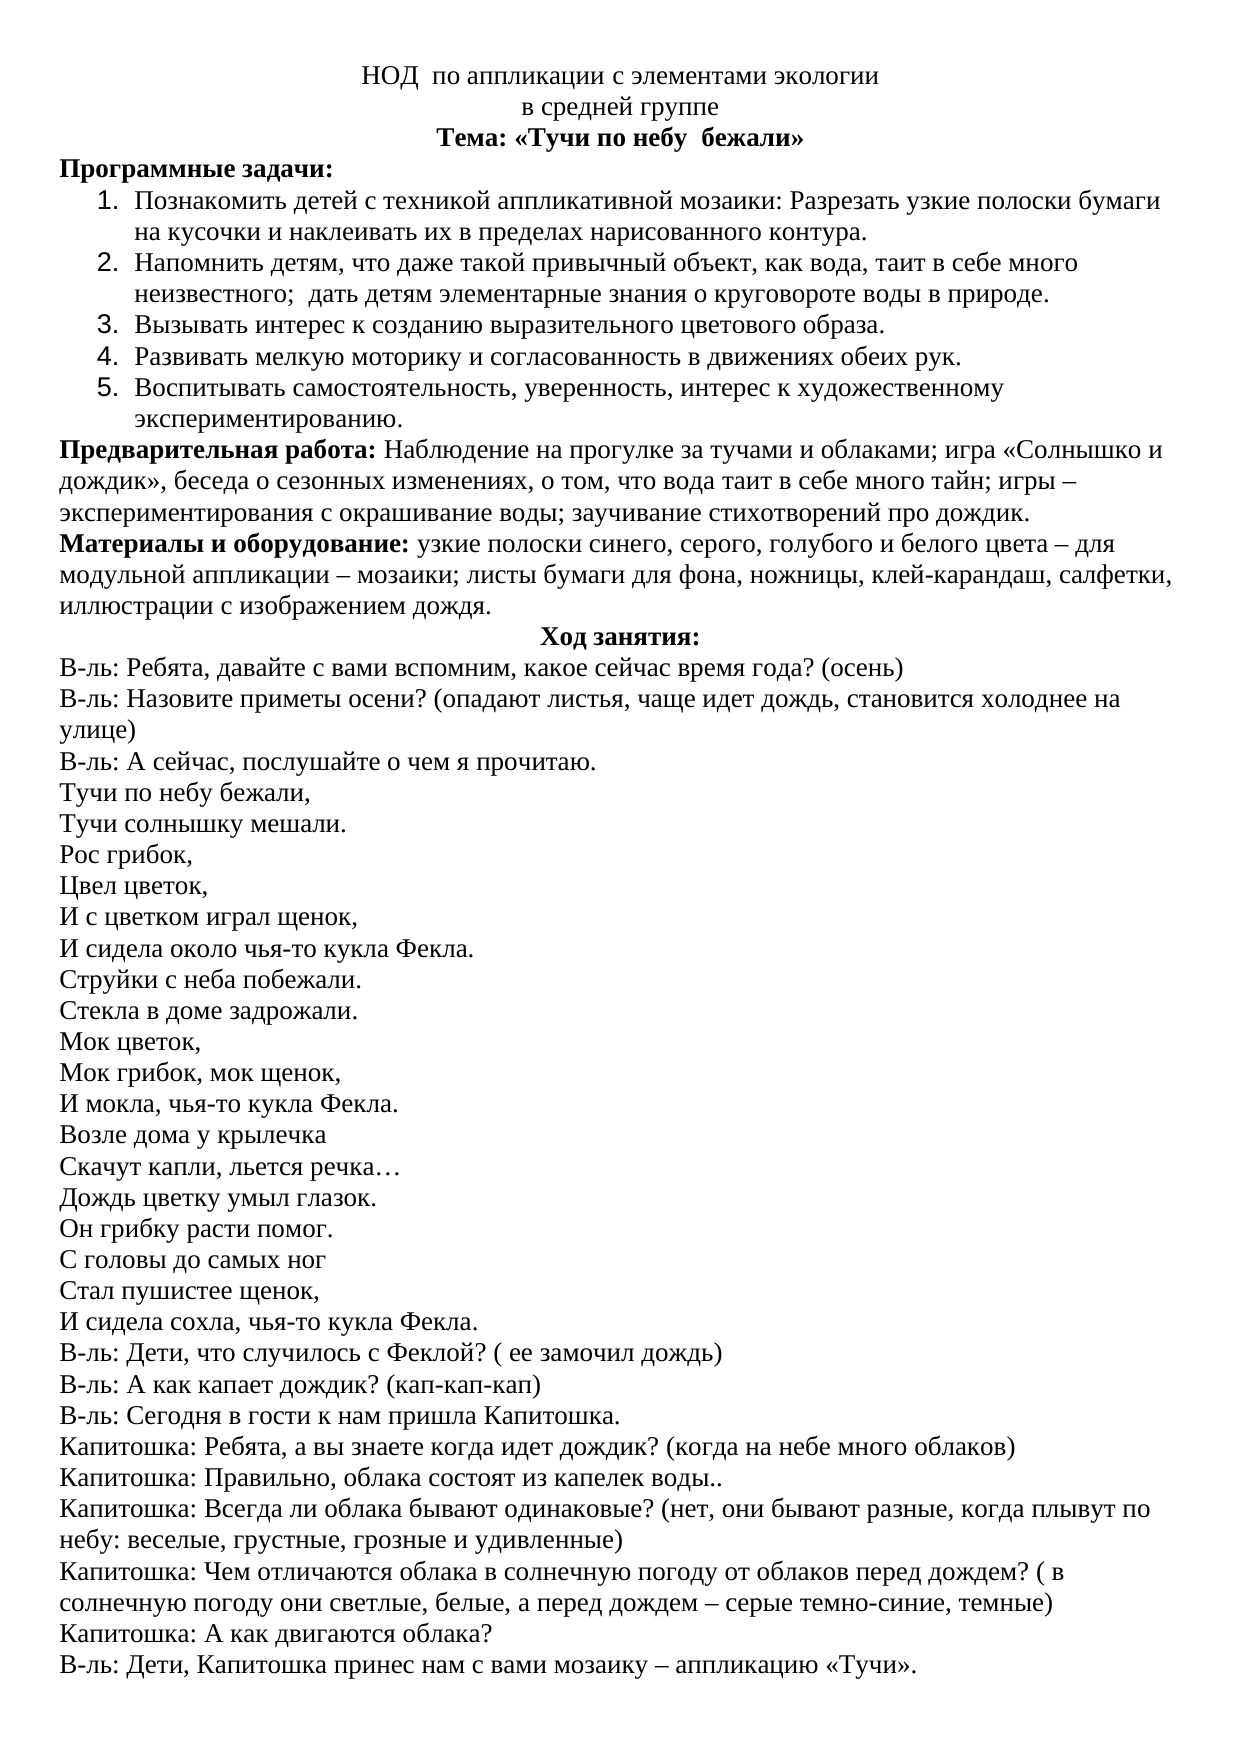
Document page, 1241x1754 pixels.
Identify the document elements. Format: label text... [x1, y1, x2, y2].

text И сидела около чья-то кукла Фекла. [59, 932, 1181, 963]
list Вызывать интерес к созданию выразительного цветового образа. [97, 308, 1181, 340]
text Дождь цветку умыл глазок. [59, 1181, 1181, 1212]
text Стекла в доме задрожали. [59, 994, 1181, 1025]
text Капитошка: Правильно, облака состоят из капелек воды.. [59, 1461, 1181, 1492]
list Воспитывать самостоятельность, уверенность, интерес к художественному экспериментированию. [97, 371, 1181, 433]
text В-ль: А сейчас, послушайте о чем я прочитаю. [59, 745, 1181, 776]
text В-ль: Назовите приметы осени? (опадают листья, чаще идет дождь, становится холоднее на улице) [59, 682, 1181, 745]
text Материалы и оборудование: узкие полоски синего, серого, голубого и белого цвета – для модульной аппликации – мозаики; листы бумаги для фона, ножницы, клей-карандаш, салфетки, иллюстрации с изображением дождя. [59, 527, 1181, 620]
text Предварительная работа: Наблюдение на прогулке за тучами и облаками; игра «Солнышко и дождик», беседа о сезонных изменениях, о том, что вода таит в себе много тайн; игры – экспериментирования с окрашивание воды; заучивание стихотворений про дождик. [59, 433, 1181, 527]
text Струйки с неба побежали. [59, 963, 1181, 994]
text С головы до самых ног [59, 1243, 1181, 1274]
text Тема: «Тучи по небу бежали» [59, 121, 1181, 152]
list Напомнить детям, что даже такой привычный объект, как вода, таит в себе много неизвестного; дать детям элементарные знания о круговороте воды в природе. [97, 246, 1181, 308]
text Капитошка: Ребята, а вы знаете когда идет дождик? (когда на небе много облаков) [59, 1430, 1181, 1461]
text Ход занятия: [59, 620, 1181, 651]
list Развивать мелкую моторику и согласованность в движениях обеих рук. [97, 340, 1181, 371]
text Рос грибок, [59, 838, 1181, 869]
text В-ль: Дети, Капитошка принес нам с вами мозаику – аппликацию «Тучи». [59, 1648, 1181, 1679]
text в средней группе [59, 90, 1181, 121]
text Мок грибок, мок щенок, [59, 1056, 1181, 1087]
text Он грибку расти помог. [59, 1212, 1181, 1243]
text Тучи по небу бежали, [59, 776, 1181, 807]
text Капитошка: Всегда ли облака бывают одинаковые? (нет, они бывают разные, когда плывут по небу: веселые, грустные, грозные и удивленные) [59, 1492, 1181, 1554]
text И с цветком играл щенок, [59, 901, 1181, 932]
text НОД по аппликации с элементами экологии [59, 59, 1181, 90]
text Скачут капли, льется речка… [59, 1150, 1181, 1181]
text В-ль: Сегодня в гости к нам пришла Капитошка. [59, 1399, 1181, 1430]
text Тучи солнышку мешали. [59, 807, 1181, 838]
text Возле дома у крылечка [59, 1118, 1181, 1150]
text Капитошка: Чем отличаются облака в солнечную погоду от облаков перед дождем? ( в солнечную погоду они светлые, белые, а перед дождем – серые темно-синие, темные) [59, 1554, 1181, 1617]
text В-ль: А как капает дождик? (кап-кап-кап) [59, 1368, 1181, 1399]
text Цвел цветок, [59, 869, 1181, 901]
text В-ль: Ребята, давайте с вами вспомним, какое сейчас время года? (осень) [59, 651, 1181, 682]
list Познакомить детей с техникой аппликативной мозаики: Разрезать узкие полоски бумаги на кусочки и наклеивать их в пределах нарисованного контура. [97, 184, 1181, 246]
text В-ль: Дети, что случилось с Феклой? ( ее замочил дождь) [59, 1337, 1181, 1368]
text Стал пушистее щенок, [59, 1274, 1181, 1305]
text Программные задачи: [59, 152, 1181, 184]
text Капитошка: А как двигаются облака? [59, 1617, 1181, 1648]
text И мокла, чья-то кукла Фекла. [59, 1087, 1181, 1118]
text И сидела сохла, чья-то кукла Фекла. [59, 1305, 1181, 1337]
text Мок цветок, [59, 1025, 1181, 1056]
